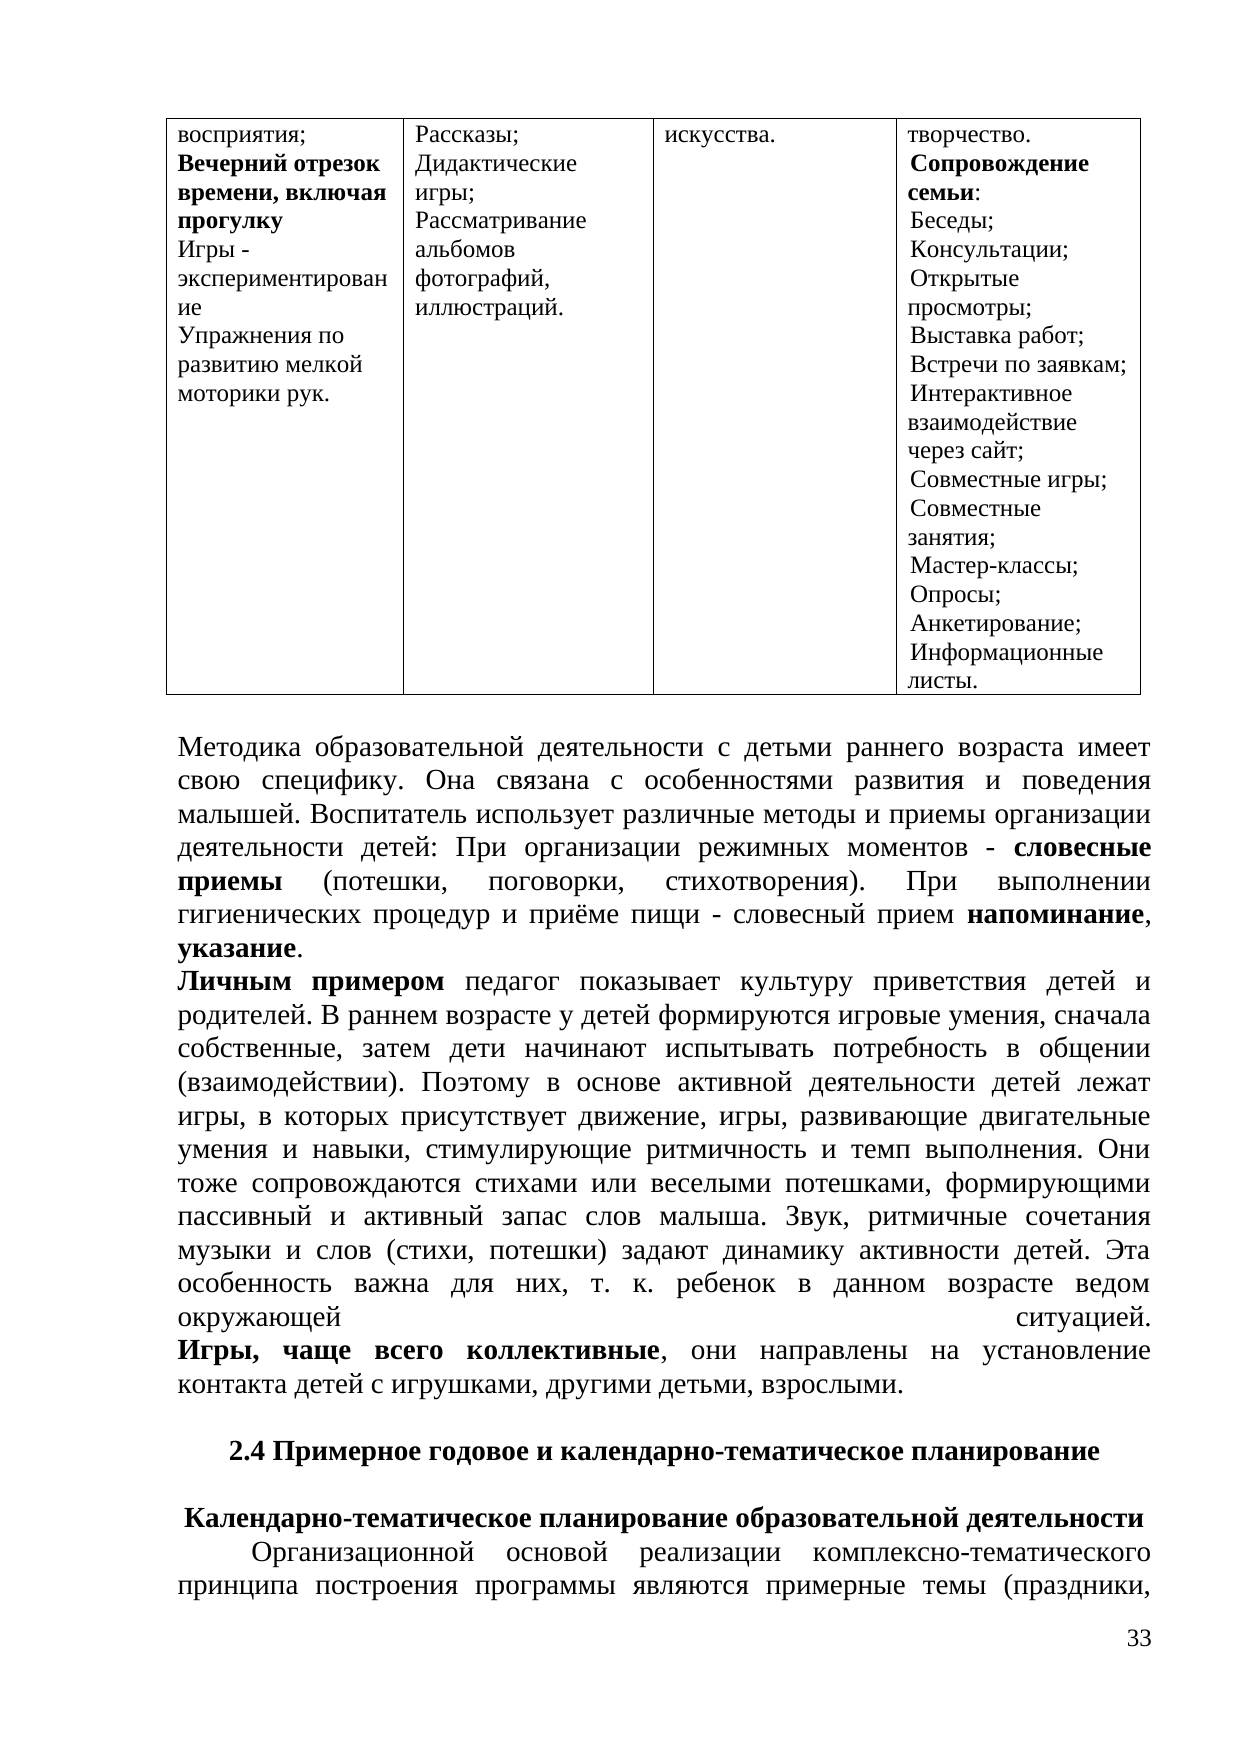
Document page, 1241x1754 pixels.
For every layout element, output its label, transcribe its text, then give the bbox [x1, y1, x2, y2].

text Методика образовательной деятельности с детьми раннего возраста имеет свою специфику. Она связана с особенностями развития и поведения малышей. Воспитатель использует различные методы и приемы организации деятельности детей: При организации режимных моментов - словесные приемы (потешки, поговорки, стихотворения). При выполнении гигиенических процедур и приёме пищи - словесный прием напоминание, указание. Личным примером педагог показывает культуру приветствия детей и родителей. В раннем возрасте у детей формируются игровые умения, сначала собственные, затем дети начинают испытывать потребность в общении (взаимодействии). Поэтому в основе активной деятельности детей лежат игры, в которых присутствует движение, игры, развивающие двигательные умения и навыки, стимулирующие ритмичность и темп выполнения. Они тоже сопровождаются стихами или веселыми потешками, формирующими пассивный и активный запас слов малыша. Звук, ритмичные сочетания музыки и слов (стихи, потешки) задают динамику активности детей. Эта особенность важна для них, т. к. ребенок в данном возрасте ведом окружающей ситуацией. Игры, чаще всего коллективные, они направлены на установление контакта детей с игрушками, другими детьми, взрослыми. [177, 729, 1152, 1399]
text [177, 1534, 1152, 1601]
text 2.4 Примерное годовое и календарно-тематическое планирование [177, 1433, 1152, 1467]
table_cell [654, 119, 896, 694]
text Календарно-тематическое планирование образовательной деятельности [177, 1500, 1152, 1534]
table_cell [897, 119, 1140, 694]
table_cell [404, 119, 653, 694]
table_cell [167, 119, 403, 694]
